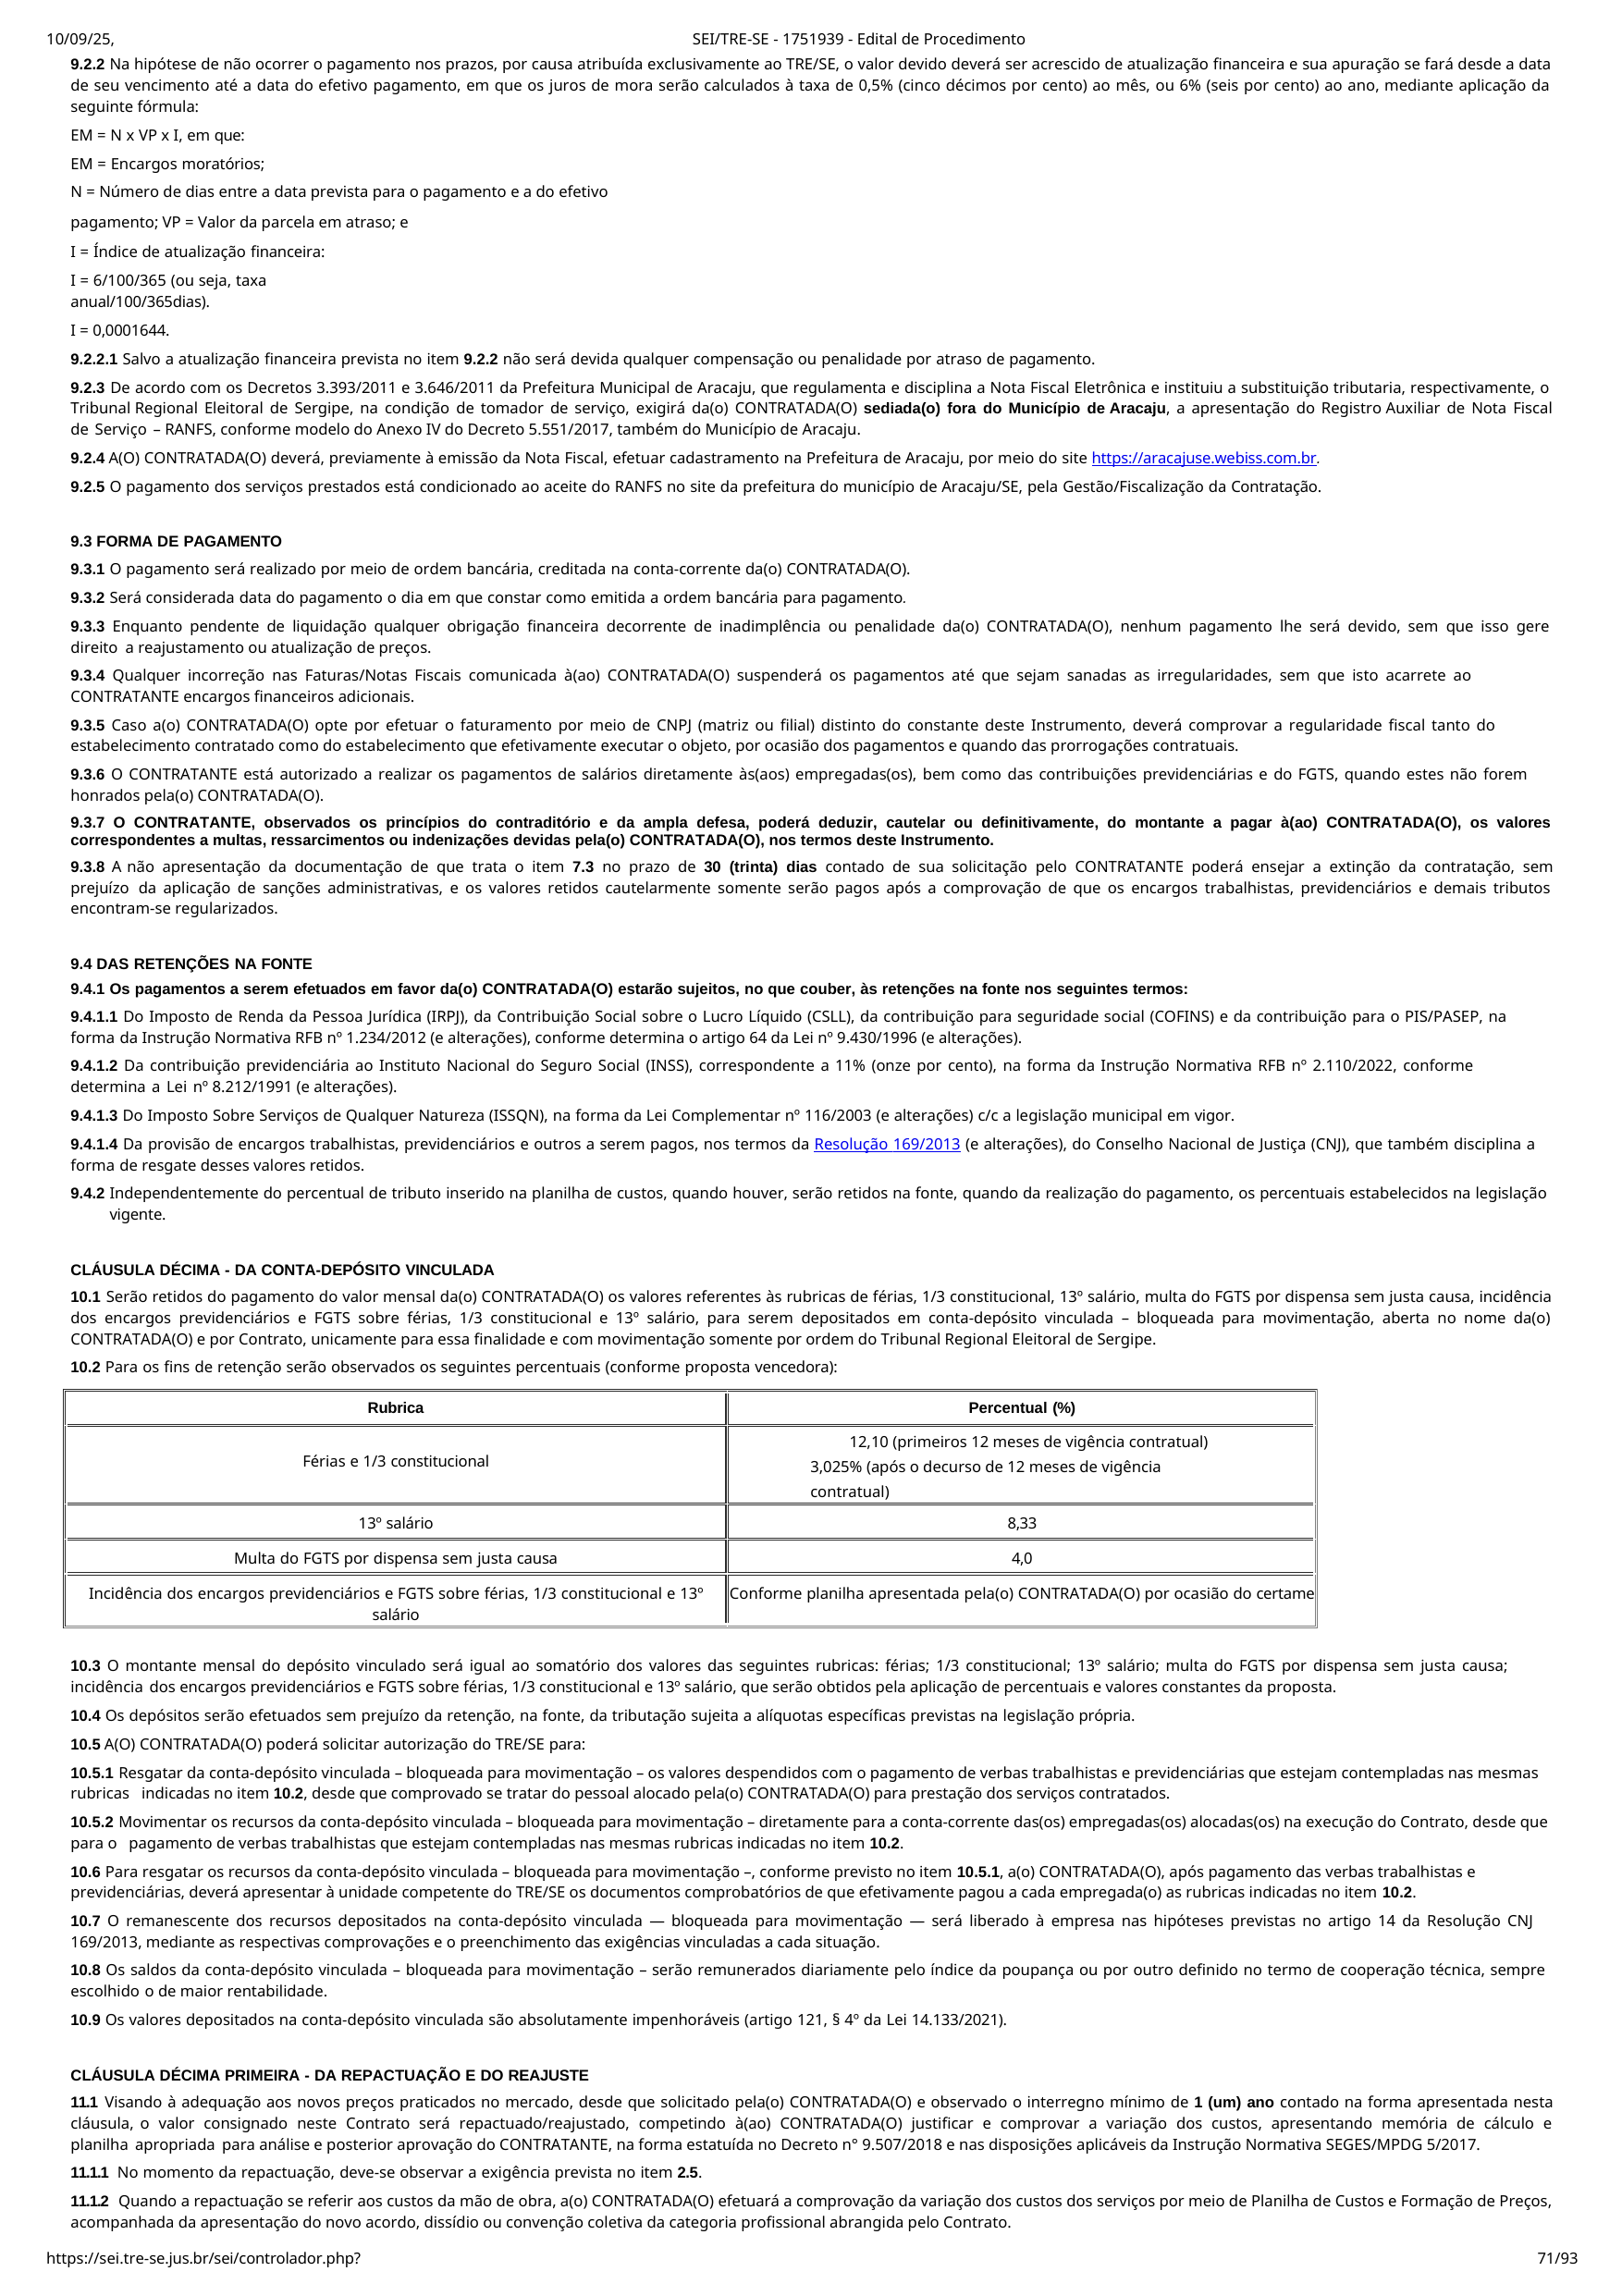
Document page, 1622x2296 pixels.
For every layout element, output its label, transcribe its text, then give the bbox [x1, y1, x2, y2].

list A não apresentação da documentação de que trata o item 7.3 no prazo de 30 (trinta) dias contado de sua solicitação pelo CONTRATANTE poderá ensejar a extinção da contratação, sem prejuízo da aplicação de sanções administrativas, e os valores retidos cautelarmente somente serão pagos após a comprovação de que os encargos trabalhistas, previdenciários e demais tributos encontram-se regularizados. [70, 856, 1553, 919]
subtitle Os pagamentos a serem efetuados em favor da(o) CONTRATADA(O) estarão sujeitos, no que couber, às retenções na fonte nos seguintes termos: [70, 980, 1581, 998]
list No momento da repactuação, deve-se observar a exigência prevista no item 2.5. [70, 2162, 1581, 2183]
list Os saldos da conta-depósito vinculada – bloqueada para movimentação – serão remunerados diariamente pelo índice da poupança ou por outro definido no termo de cooperação técnica, sempre escolhido o de maior rentabilidade. [70, 1959, 1553, 2001]
list Independentemente do percentual de tributo inserido na planilha de custos, quando houver, serão retidos na fonte, quando da realização do pagamento, os percentuais estabelecidos na legislação vigente. [70, 1183, 1581, 1224]
list Qualquer incorreção nas Faturas/Notas Fiscais comunicada à(ao) CONTRATADA(O) suspenderá os pagamentos até que sejam sanadas as irregularidades, sem que isto acarrete ao CONTRATANTE encargos financeiros adicionais. [70, 665, 1553, 706]
list Da provisão de encargos trabalhistas, previdenciários e outros a serem pagos, nos termos da Resolução 169/2013 (e alterações), do Conselho Nacional de Justiça (CNJ), que também disciplina a forma de resgate desses valores retidos. [70, 1134, 1553, 1175]
list Resgatar da conta-depósito vinculada – bloqueada para movimentação – os valores despendidos com o pagamento de verbas trabalhistas e previdenciárias que estejam contempladas nas mesmas rubricas indicadas no item 10.2, desde que comprovado se tratar do pessoal alocado pela(o) CONTRATADA(O) para prestação dos serviços contratados. [70, 1762, 1553, 1804]
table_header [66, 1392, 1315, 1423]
list Enquanto pendente de liquidação qualquer obrigação financeira decorrente de inadimplência ou penalidade da(o) CONTRATADA(O), nenhum pagamento lhe será devido, sem que isso gere direito a reajustamento ou atualização de preços. [70, 616, 1553, 657]
text EM = Encargos moratórios; [70, 153, 1581, 174]
list O remanescente dos recursos depositados na conta-depósito vinculada ― bloqueada para movimentação ― será liberado à empresa nas hipóteses previstas no artigo 14 da Resolução CNJ 169/2013, mediante as respectivas comprovações e o preenchimento das exigências vinculadas a cada situação. [70, 1910, 1553, 1952]
list Do Imposto Sobre Serviços de Qualquer Natureza (ISSQN), na forma da Lei Complementar nº 116/2003 (e alterações) c/c a legislação municipal em vigor. [70, 1104, 1581, 1125]
text N = Número de dias entre a data prevista para o pagamento e a do efetivo pagamento; VP = Valor da parcela em atraso; e [70, 181, 683, 232]
list Na hipótese de não ocorrer o pagamento nos prazos, por causa atribuída exclusivamente ao TRE/SE, o valor devido deverá ser acrescido de atualização financeira e sua apuração se fará desde a data de seu vencimento até a data do efetivo pagamento, em que os juros de mora serão calculados à taxa de 0,5% (cinco décimos por cento) ao mês, ou 6% (seis por cento) ao ano, mediante aplicação da seguinte fórmula: [70, 54, 1553, 117]
subtitle FORMA DE PAGAMENTO [70, 533, 1581, 550]
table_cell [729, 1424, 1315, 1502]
text I = 0,0001644. [70, 320, 401, 340]
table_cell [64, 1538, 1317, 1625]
list Quando a repactuação se referir aos custos da mão de obra, a(o) CONTRATADA(O) efetuará a comprovação da variação dos custos dos serviços por meio de Planilha de Custos e Formação de Preços, acompanhada da apresentação do novo acordo, dissídio ou convenção coletiva da categoria profissional abrangida pelo Contrato. [70, 2191, 1553, 2232]
list Do Imposto de Renda da Pessoa Jurídica (IRPJ), da Contribuição Social sobre o Lucro Líquido (CSLL), da contribuição para seguridade social (COFINS) e da contribuição para o PIS/PASEP, na forma da Instrução Normativa RFB nº 1.234/2012 (e alterações), conforme determina o artigo 64 da Lei nº 9.430/1996 (e alterações). [70, 1006, 1553, 1048]
list Salvo a atualização financeira prevista no item 9.2.2 não será devida qualquer compensação ou penalidade por atraso de pagamento. [70, 348, 1581, 369]
list Será considerada data do pagamento o dia em que constar como emitida a ordem bancária para pagamento. [70, 586, 1581, 608]
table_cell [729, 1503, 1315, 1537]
list Para os fins de retenção serão observados os seguintes percentuais (conforme proposta vencedora): [70, 1357, 1581, 1378]
list O pagamento será realizado por meio de ordem bancária, creditada na conta-corrente da(o) CONTRATADA(O). [70, 559, 1581, 579]
text EM = N x VP x I, em que: [70, 124, 1581, 145]
list Para resgatar os recursos da conta-depósito vinculada – bloqueada para movimentação –, conforme previsto no item 10.5.1, a(o) CONTRATADA(O), após pagamento das verbas trabalhistas e previdenciárias, deverá apresentar à unidade competente do TRE/SE os documentos comprobatórios de que efetivamente pagou a cada empregada(o) as rubricas indicadas no item 10.2. [70, 1860, 1553, 1902]
list Os valores depositados na conta-depósito vinculada são absolutamente impenhoráveis (artigo 121, § 4º da Lei 14.133/2021). [70, 2008, 1581, 2030]
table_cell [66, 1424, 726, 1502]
list Caso a(o) CONTRATADA(O) opte por efetuar o faturamento por meio de CNPJ (matriz ou filial) distinto do constante deste Instrumento, deverá comprovar a regularidade fiscal tanto do estabelecimento contratado como do estabelecimento que efetivamente executar o objeto, por ocasião dos pagamentos e quando das prorrogações contratuais. [70, 714, 1553, 756]
list A(O) CONTRATADA(O) poderá solicitar autorização do TRE/SE para: [70, 1733, 1581, 1754]
list O CONTRATANTE está autorizado a realizar os pagamentos de salários diretamente às(aos) empregadas(os), bem como das contribuições previdenciárias e do FGTS, quando estes não forem honrados pela(o) CONTRATADA(O). [70, 764, 1553, 805]
subtitle CLÁUSULA DÉCIMA PRIMEIRA - DA REPACTUAÇÃO E DO REAJUSTE [70, 2066, 1581, 2083]
list Serão retidos do pagamento do valor mensal da(o) CONTRATADA(O) os valores referentes às rubricas de férias, 1/3 constitucional, 13º salário, multa do FGTS por dispensa sem justa causa, incidência dos encargos previdenciários e FGTS sobre férias, 1/3 constitucional e 13º salário, para serem depositados em conta-depósito vinculada – bloqueada para movimentação, aberta no nome da(o) CONTRATADA(O) e por Contrato, unicamente para essa finalidade e com movimentação somente por ordem do Tribunal Regional Eleitoral de Sergipe. [70, 1286, 1553, 1349]
text I = 6/100/365 (ou seja, taxa anual/100/365dias). [70, 270, 401, 312]
list A(O) CONTRATADA(O) deverá, previamente à emissão da Nota Fiscal, efetuar cadastramento na Prefeitura de Aracaju, por meio do site https://aracajuse.webiss.com.br. [70, 447, 1581, 468]
subtitle CLÁUSULA DÉCIMA - DA CONTA-DEPÓSITO VINCULADA [70, 1260, 1581, 1279]
subtitle O CONTRATANTE, observados os princípios do contraditório e da ampla defesa, poderá deduzir, cautelar ou definitivamente, do montante a pagar à(ao) CONTRATADA(O), os valores correspondentes a multas, ressarcimentos ou indenizações devidas pela(o) CONTRATADA(O), nos termos deste Instrumento. [70, 813, 1553, 849]
subtitle DAS RETENÇÕES NA FONTE [70, 955, 1581, 973]
list Da contribuição previdenciária ao Instituto Nacional do Seguro Social (INSS), correspondente a 11% (onze por cento), na forma da Instrução Normativa RFB nº 2.110/2022, conforme determina a Lei nº 8.212/1991 (e alterações). [70, 1055, 1553, 1098]
list O pagamento dos serviços prestados está condicionado ao aceite do RANFS no site da prefeitura do município de Aracaju/SE, pela Gestão/Fiscalização da Contratação. [70, 475, 1581, 497]
list Visando à adequação aos novos preços praticados no mercado, desde que solicitado pela(o) CONTRATADA(O) e observado o interregno mínimo de 1 (um) ano contado na forma apresentada nesta cláusula, o valor consignado neste Contrato será repactuado/reajustado, competindo à(ao) CONTRATADA(O) justificar e comprovar a variação dos custos, apresentando memória de cálculo e planilha apropriada para análise e posterior aprovação do CONTRATANTE, na forma estatuída no Decreto n° 9.507/2018 e nas disposições aplicáveis da Instrução Normativa SEGES/MPDG 5/2017. [70, 2092, 1553, 2155]
list O montante mensal do depósito vinculado será igual ao somatório dos valores das seguintes rubricas: férias; 1/3 constitucional; 13º salário; multa do FGTS por dispensa sem justa causa; incidência dos encargos previdenciários e FGTS sobre férias, 1/3 constitucional e 13º salário, que serão obtidos pela aplicação de percentuais e valores constantes da proposta. [70, 1655, 1553, 1697]
list Os depósitos serão efetuados sem prejuízo da retenção, na fonte, da tributação sujeita a alíquotas específicas previstas na legislação própria. [70, 1704, 1581, 1725]
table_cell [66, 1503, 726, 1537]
list Movimentar os recursos da conta-depósito vinculada – bloqueada para movimentação – diretamente para a conta-corrente das(os) empregadas(os) alocadas(os) na execução do Contrato, desde que para o pagamento de verbas trabalhistas que estejam contempladas nas mesmas rubricas indicadas no item 10.2. [70, 1811, 1553, 1853]
text I = Índice de atualização financeira: [70, 241, 1581, 263]
list De acordo com os Decretos 3.393/2011 e 3.646/2011 da Prefeitura Municipal de Aracaju, que regulamenta e disciplina a Nota Fiscal Eletrônica e instituiu a substituição tributaria, respectivamente, o Tribunal Regional Eleitoral de Sergipe, na condição de tomador de serviço, exigirá da(o) CONTRATADA(O) sediada(o) fora do Município de Aracaju, a apresentação do Registro Auxiliar de Nota Fiscal de Serviço – RANFS, conforme modelo do Anexo IV do Decreto 5.551/2017, também do Município de Aracaju. [70, 376, 1553, 440]
